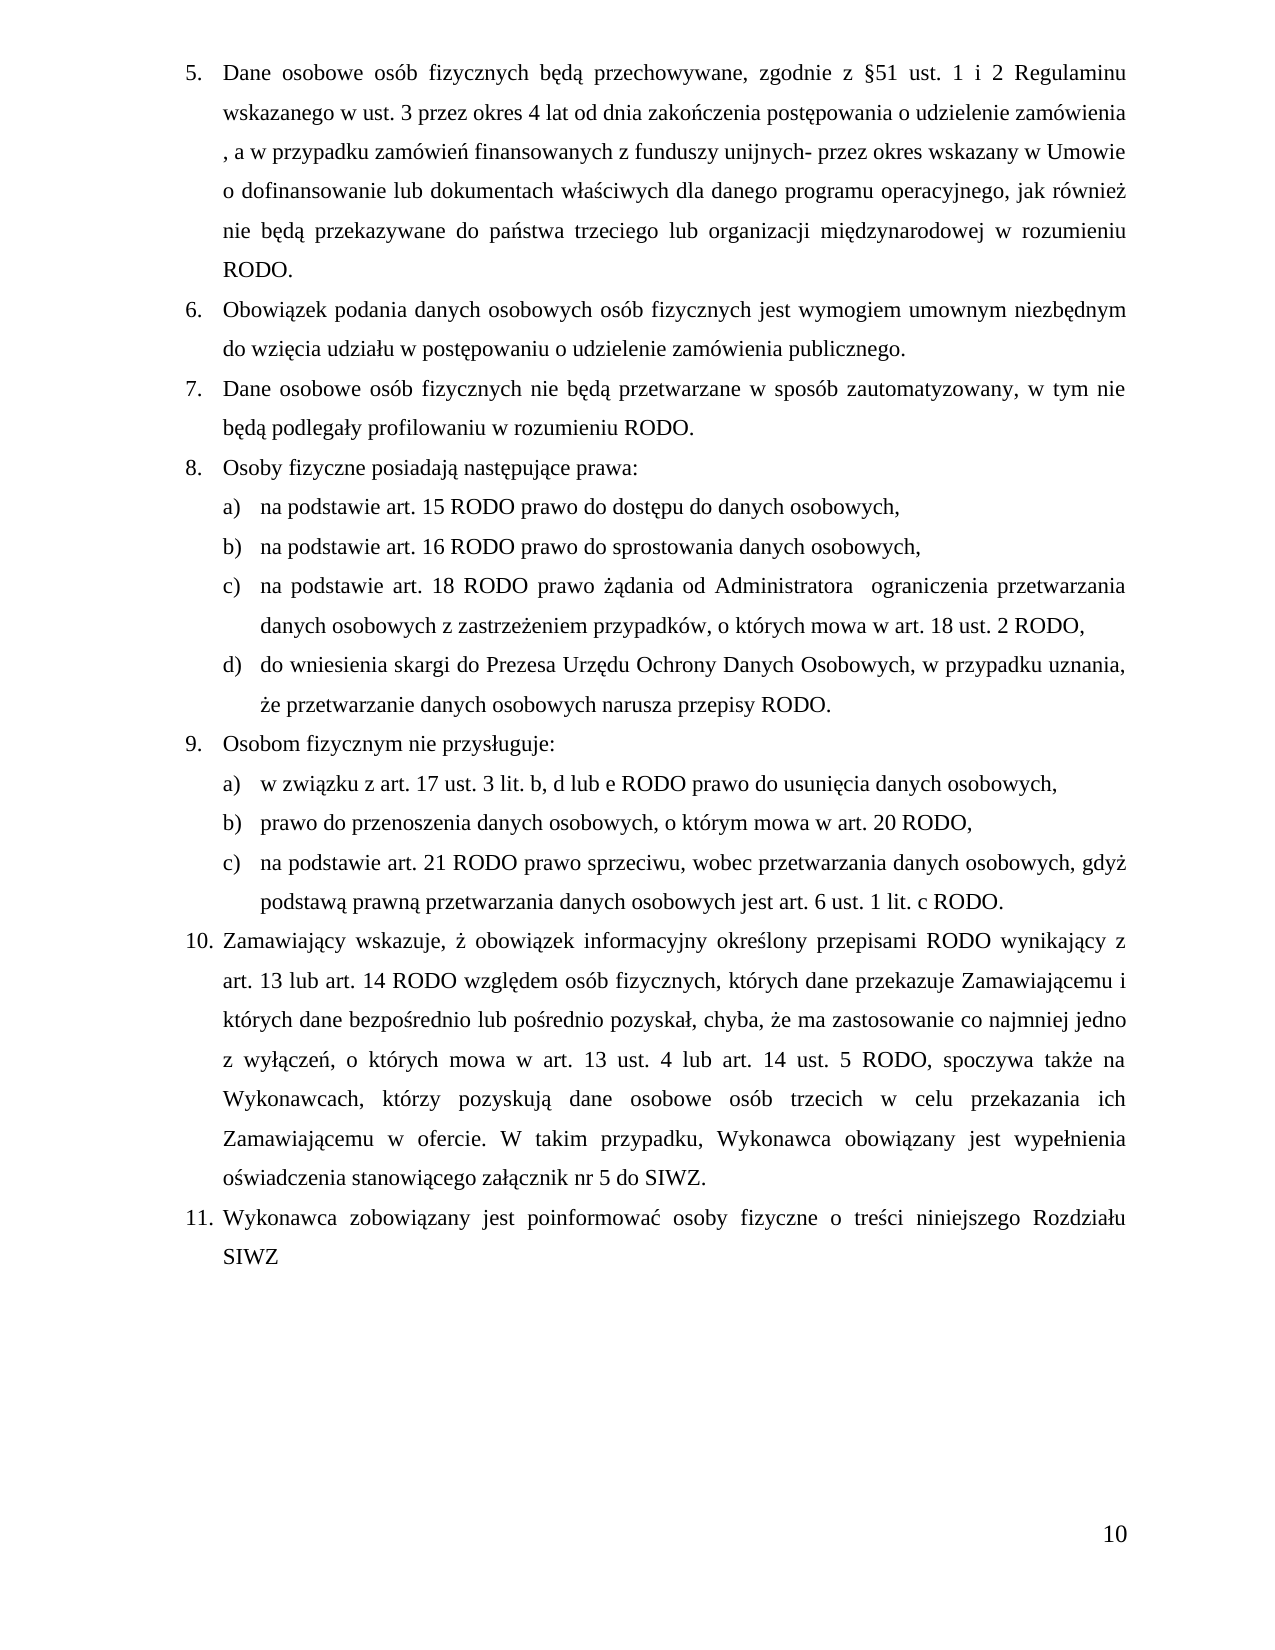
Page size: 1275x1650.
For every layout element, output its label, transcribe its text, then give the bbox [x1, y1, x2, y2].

list Dane osobowe osób fizycznych będą przechowywane, zgodnie z §51 ust. 1 i 2 Regulaminu wskazanego w ust. 3 przez okres 4 lat od dnia zakończenia postępowania o udzielenie zamówienia , a w przypadku zamówień finansowanych z funduszy unijnych- przez okres wskazany w Umowie o dofinansowanie lub dokumentach właściwych dla danego programu operacyjnego, jak również nie będą przekazywane do państwa trzeciego lub organizacji międzynarodowej w rozumieniu RODO. [185, 59, 1127, 283]
list na podstawie art. 15 RODO prawo do dostępu do danych osobowych, [223, 493, 1127, 520]
list Osobom fizycznym nie przysługuje: [185, 730, 1127, 757]
list Obowiązek podania danych osobowych osób fizycznych jest wymogiem umownym niezbędnym do wzięcia udziału w postępowaniu o udzielenie zamówienia publicznego. [185, 296, 1127, 362]
list Wykonawca zobowiązany jest poinformować osoby fizyczne o treści niniejszego Rozdziału SIWZ [185, 1204, 1127, 1270]
list Osoby fizyczne posiadają następujące prawa: [185, 454, 1127, 480]
list prawo do przenoszenia danych osobowych, o którym mowa w art. 20 RODO, [223, 809, 1127, 836]
list w związku z art. 17 ust. 3 lit. b, d lub e RODO prawo do usunięcia danych osobowych, [223, 770, 1127, 796]
list na podstawie art. 18 RODO prawo żądania od Administratora ograniczenia przetwarzania danych osobowych z zastrzeżeniem przypadków, o których mowa w art. 18 ust. 2 RODO, [223, 572, 1127, 638]
list Dane osobowe osób fizycznych nie będą przetwarzane w sposób zautomatyzowany, w tym nie będą podlegały profilowaniu w rozumieniu RODO. [185, 375, 1127, 441]
list na podstawie art. 21 RODO prawo sprzeciwu, wobec przetwarzania danych osobowych, gdyż podstawą prawną przetwarzania danych osobowych jest art. 6 ust. 1 lit. c RODO. [223, 849, 1127, 914]
list do wniesienia skargi do Prezesa Urzędu Ochrony Danych Osobowych, w przypadku uznania, że przetwarzanie danych osobowych narusza przepisy RODO. [223, 651, 1127, 717]
list Zamawiający wskazuje, ż obowiązek informacyjny określony przepisami RODO wynikający z art. 13 lub art. 14 RODO względem osób fizycznych, których dane przekazuje Zamawiającemu i których dane bezpośrednio lub pośrednio pozyskał, chyba, że ma zastosowanie co najmniej jedno z wyłączeń, o których mowa w art. 13 ust. 4 lub art. 14 ust. 5 RODO, spoczywa także na Wykonawcach, którzy pozyskują dane osobowe osób trzecich w celu przekazania ich Zamawiającemu w ofercie. W takim przypadku, Wykonawca obowiązany jest wypełnienia oświadczenia stanowiącego załącznik nr 5 do SIWZ. [185, 928, 1127, 1191]
list na podstawie art. 16 RODO prawo do sprostowania danych osobowych, [223, 533, 1127, 559]
